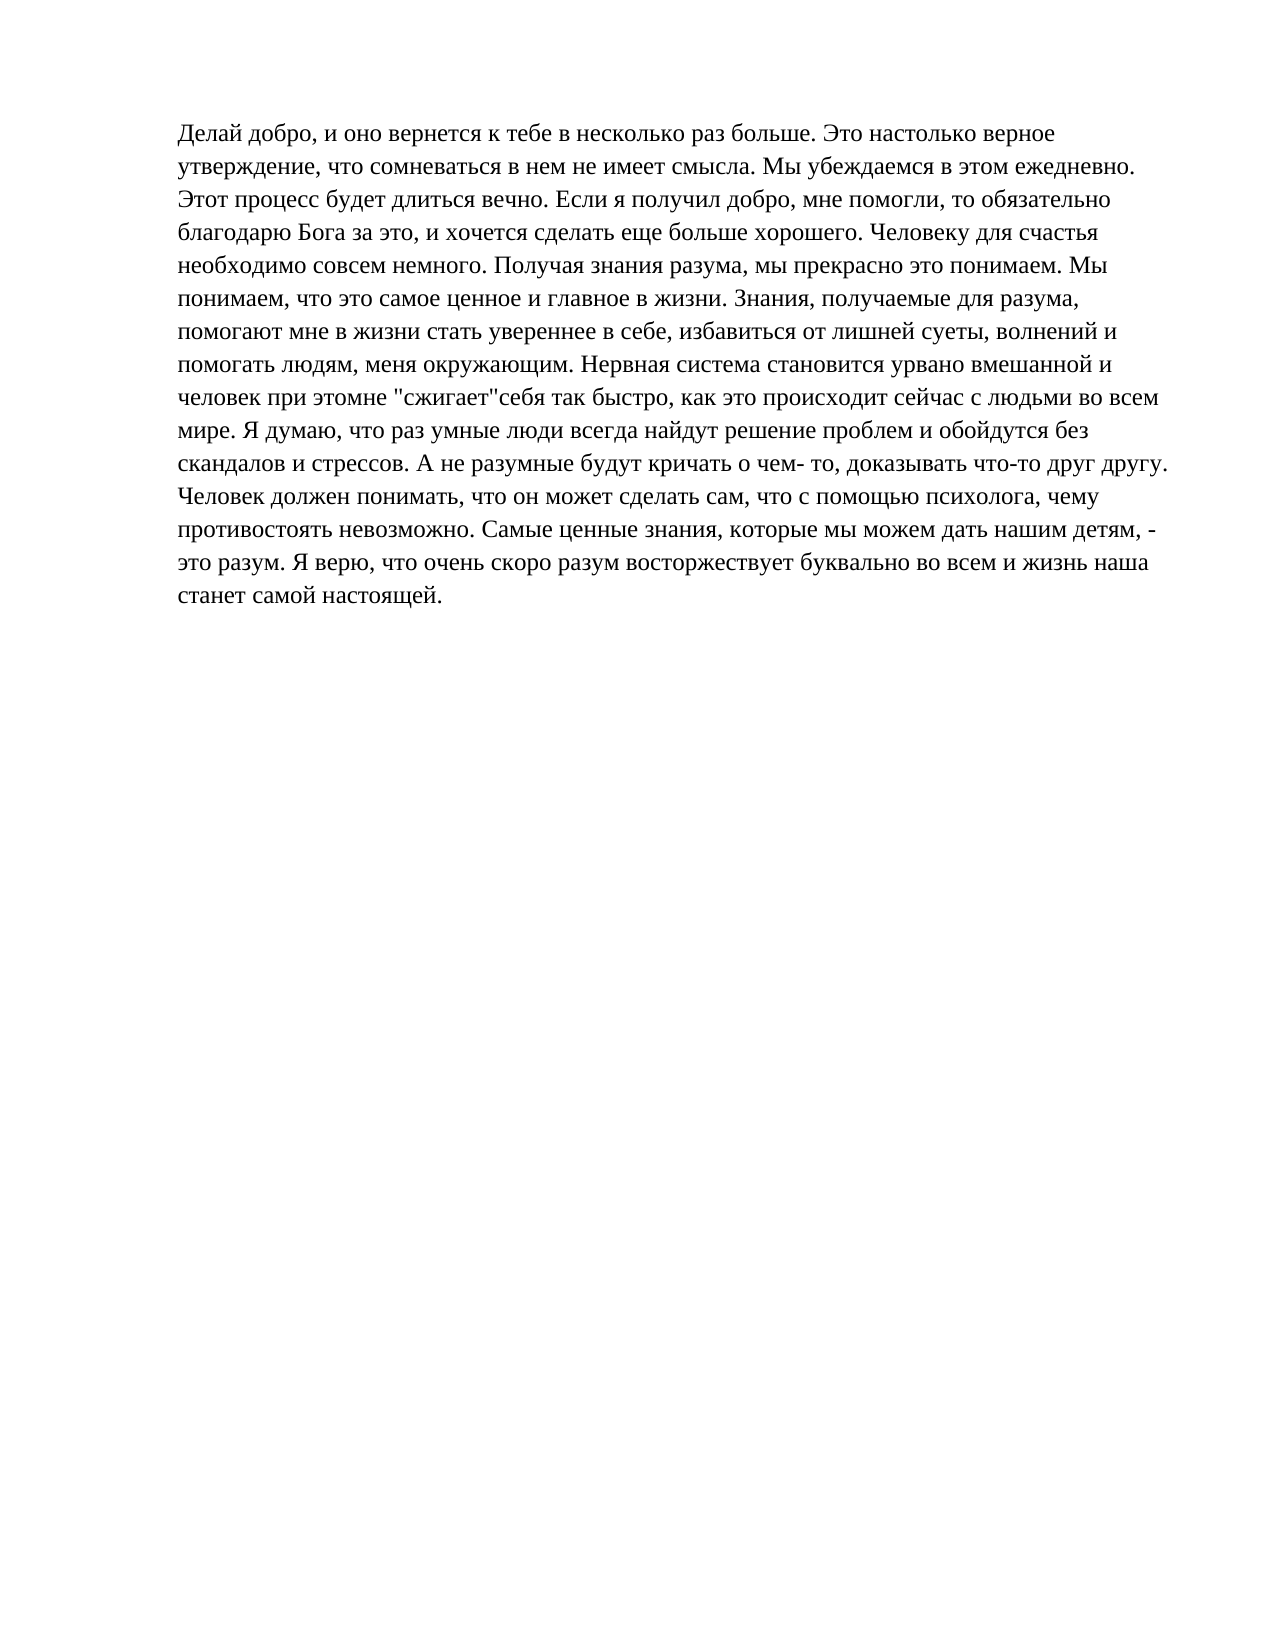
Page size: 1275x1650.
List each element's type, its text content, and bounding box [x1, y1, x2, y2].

text Делай добро, и оно вернется к тебе в несколько раз больше. Это настолько верное утверждение, что сомневаться в нем не имеет смысла. Мы убеждаемся в этом ежедневно. Этот процесс будет длиться вечно. Если я получил добро, мне помогли, то обязательно благодарю Бога за это, и хочется сделать еще больше хорошего. Человеку для счастья необходимо совсем немного. Получая знания разума, мы прекрасно это понимаем. Мы понимаем, что это самое ценное и главное в жизни. Знания, получаемые для разума, помогают мне в жизни стать увереннее в себе, избавиться от лишней суеты, волнений и помогать людям, меня окружающим. Нервная система становится урвано вмешанной и человек при этомне "сжигает"себя так быстро, как это происходит сейчас с людьми во всем мире. Я думаю, что раз умные люди всегда найдут решение проблем и обойдутся без скандалов и стрессов. А не разумные будут кричать о чем- то, доказывать что-то друг другу. Человек должен понимать, что он может сделать сам, что с помощью психолога, чему противостоять невозможно. Самые ценные знания, которые мы можем дать нашим детям, - это разум. Я верю, что очень скоро разум восторжествует буквально во всем и жизнь наша станет самой настоящей. [177, 118, 1186, 609]
